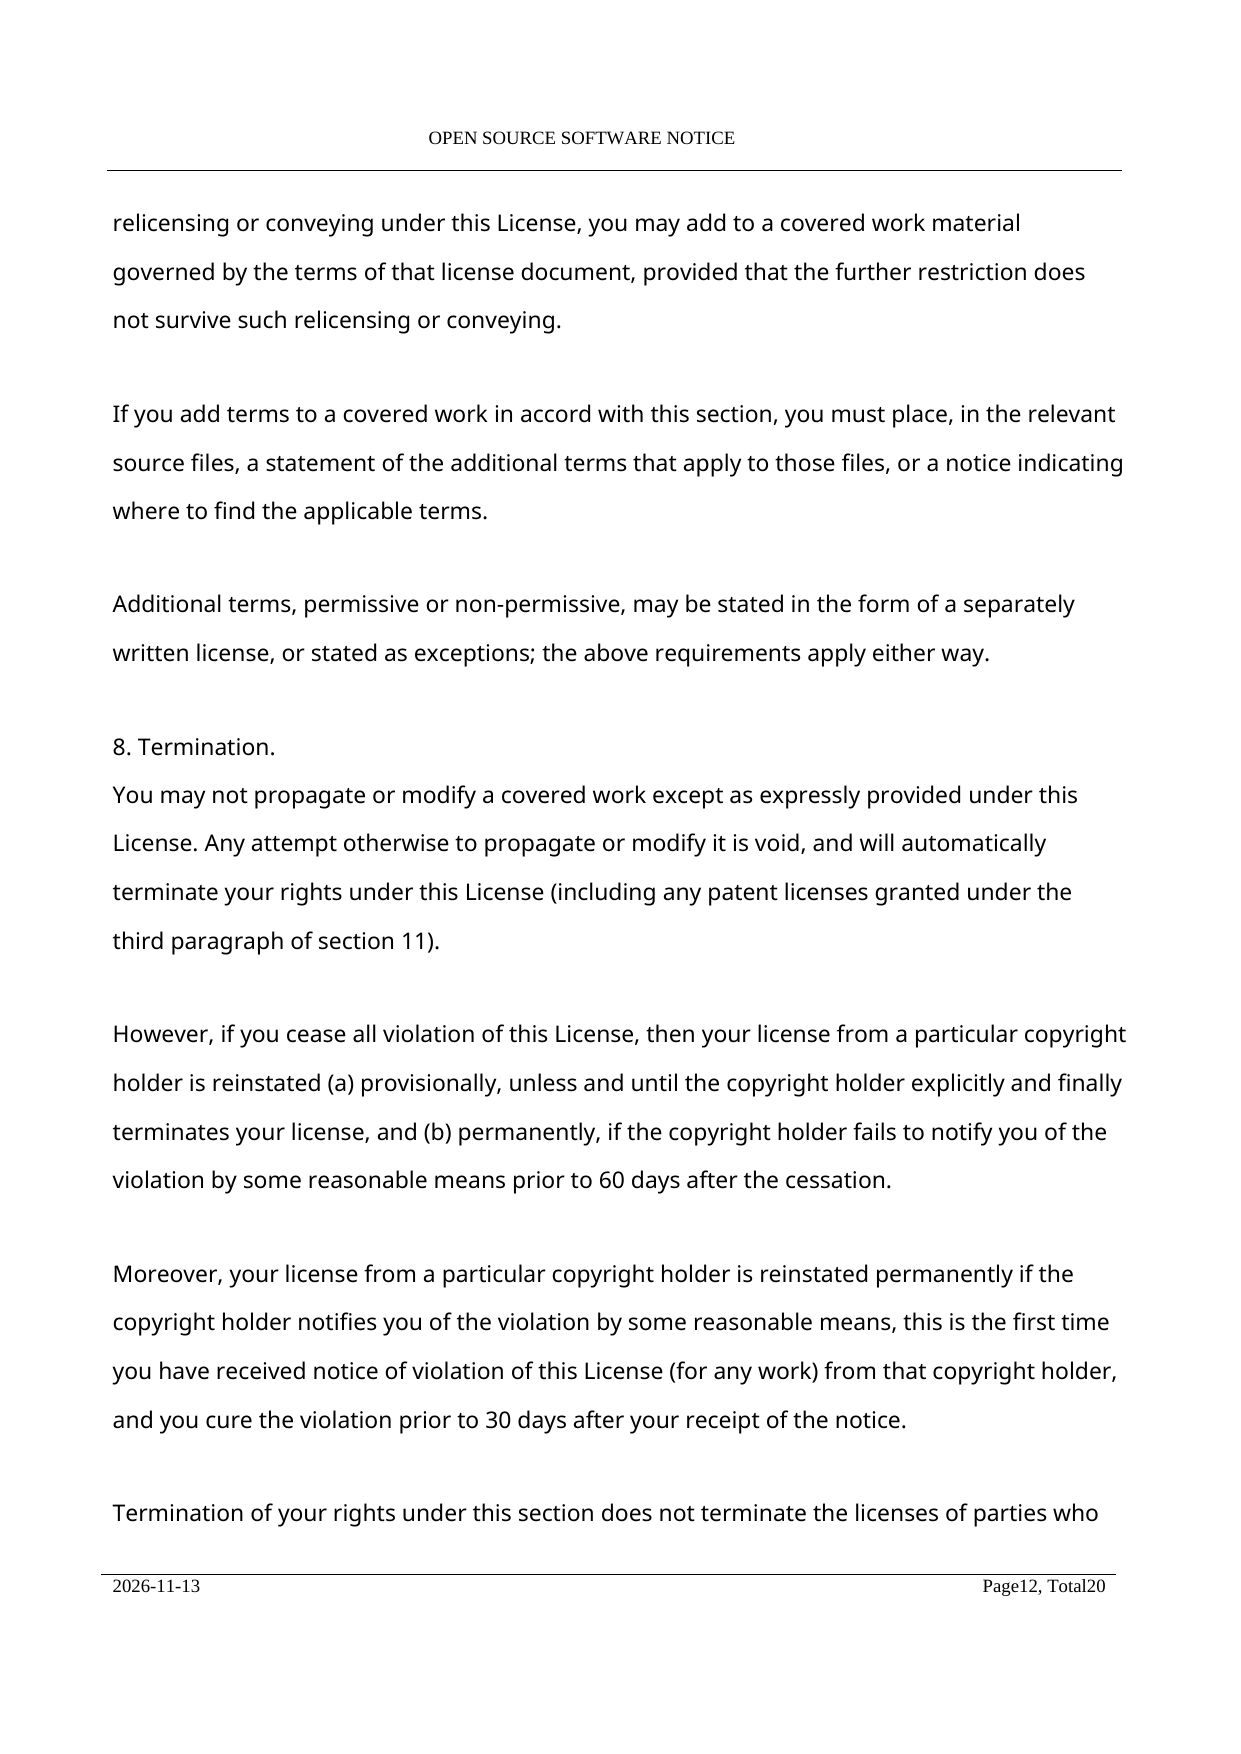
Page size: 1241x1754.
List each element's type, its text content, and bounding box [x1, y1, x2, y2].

text If you add terms to a covered work in accord with this section, you must place, in the relevant source files, a statement of the additional terms that apply to those files, or a notice indicating where to find the applicable terms. [112, 397, 1128, 527]
text Moreover, your license from a particular copyright holder is reinstated permanently if the copyright holder notifies you of the violation by some reasonable means, this is the first time you have received notice of violation of this License (for any work) from that copyright holder, and you cure the violation prior to 30 days after your receipt of the notice. [112, 1257, 1128, 1436]
text You may not propagate or modify a covered work except as expressly provided under this License. Any attempt otherwise to propagate or modify it is void, and will automatically terminate your rights under this License (including any patent licenses granted under the third paragraph of section 11). [112, 778, 1128, 957]
text Additional terms, permissive or non-permissive, may be stated in the form of a separately written license, or stated as exceptions; the above requirements apply either way. [112, 588, 1128, 669]
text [112, 1496, 1128, 1529]
text 8. Termination. [112, 730, 1128, 762]
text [112, 206, 1128, 336]
text However, if you cease all violation of this License, then your license from a particular copyright holder is reinstated (a) provisionally, unless and until the copyright holder explicitly and finally terminates your license, and (b) permanently, if the copyright holder fails to notify you of the violation by some reasonable means prior to 60 days after the cessation. [112, 1017, 1128, 1196]
